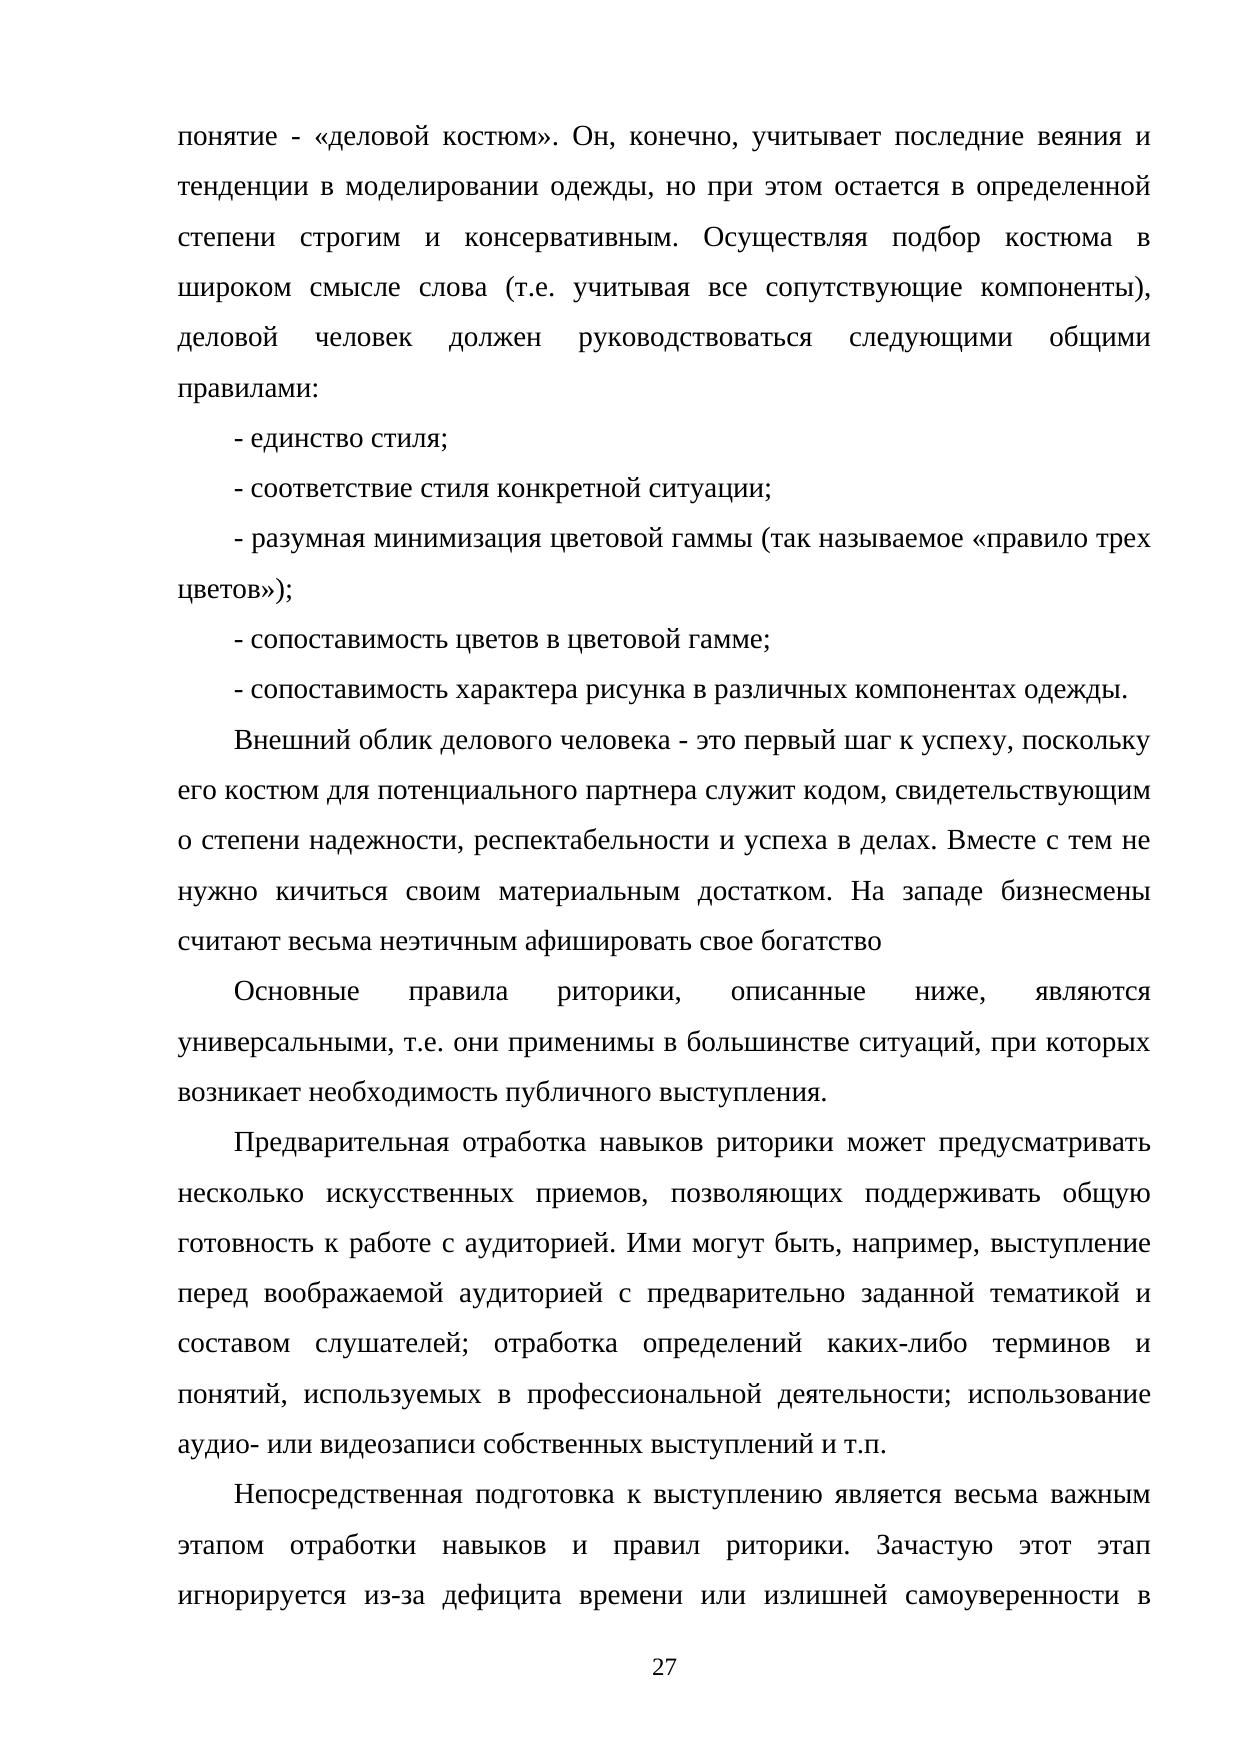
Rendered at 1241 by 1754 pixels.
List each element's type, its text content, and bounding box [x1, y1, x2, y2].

text Внешний облик делового человека - это первый шаг к успеху, поскольку его костюм для потенциального партнера служит кодом, свидетельствующим о степени надежности, респектабельности и успеха в делах. Вместе с тем не нужно кичиться своим материальным достатком. На западе бизнесмены считают весьма неэтичным афишировать свое богатство [177, 722, 1152, 957]
text - соответствие стиля конкретной ситуации; [177, 470, 1152, 504]
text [177, 1477, 1152, 1611]
text - единство стиля; [177, 420, 1152, 453]
text Предварительная отработка навыков риторики может предусматривать несколько искусственных приемов, позволяющих поддерживать общую готовность к работе с аудиторией. Ими могут быть, например, выступление перед воображаемой аудиторией с предварительно заданной тематикой и составом слушателей; отработка определений каких-либо терминов и понятий, используемых в профессиональной деятельности; использование аудио- или видеозаписи собственных выступлений и т.п. [177, 1124, 1152, 1460]
text Основные правила риторики, описанные ниже, являются универсальными, т.е. они применимы в большинстве ситуаций, при которых возникает необходимость публичного выступления. [177, 973, 1152, 1108]
text - сопоставимость цветов в цветовой гамме; [177, 621, 1152, 655]
text - сопоставимость характера рисунка в различных компонентах одежды. [177, 672, 1152, 705]
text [177, 118, 1152, 403]
text - разумная минимизация цветовой гаммы (так называемое «правило трех цветов»); [177, 521, 1152, 604]
